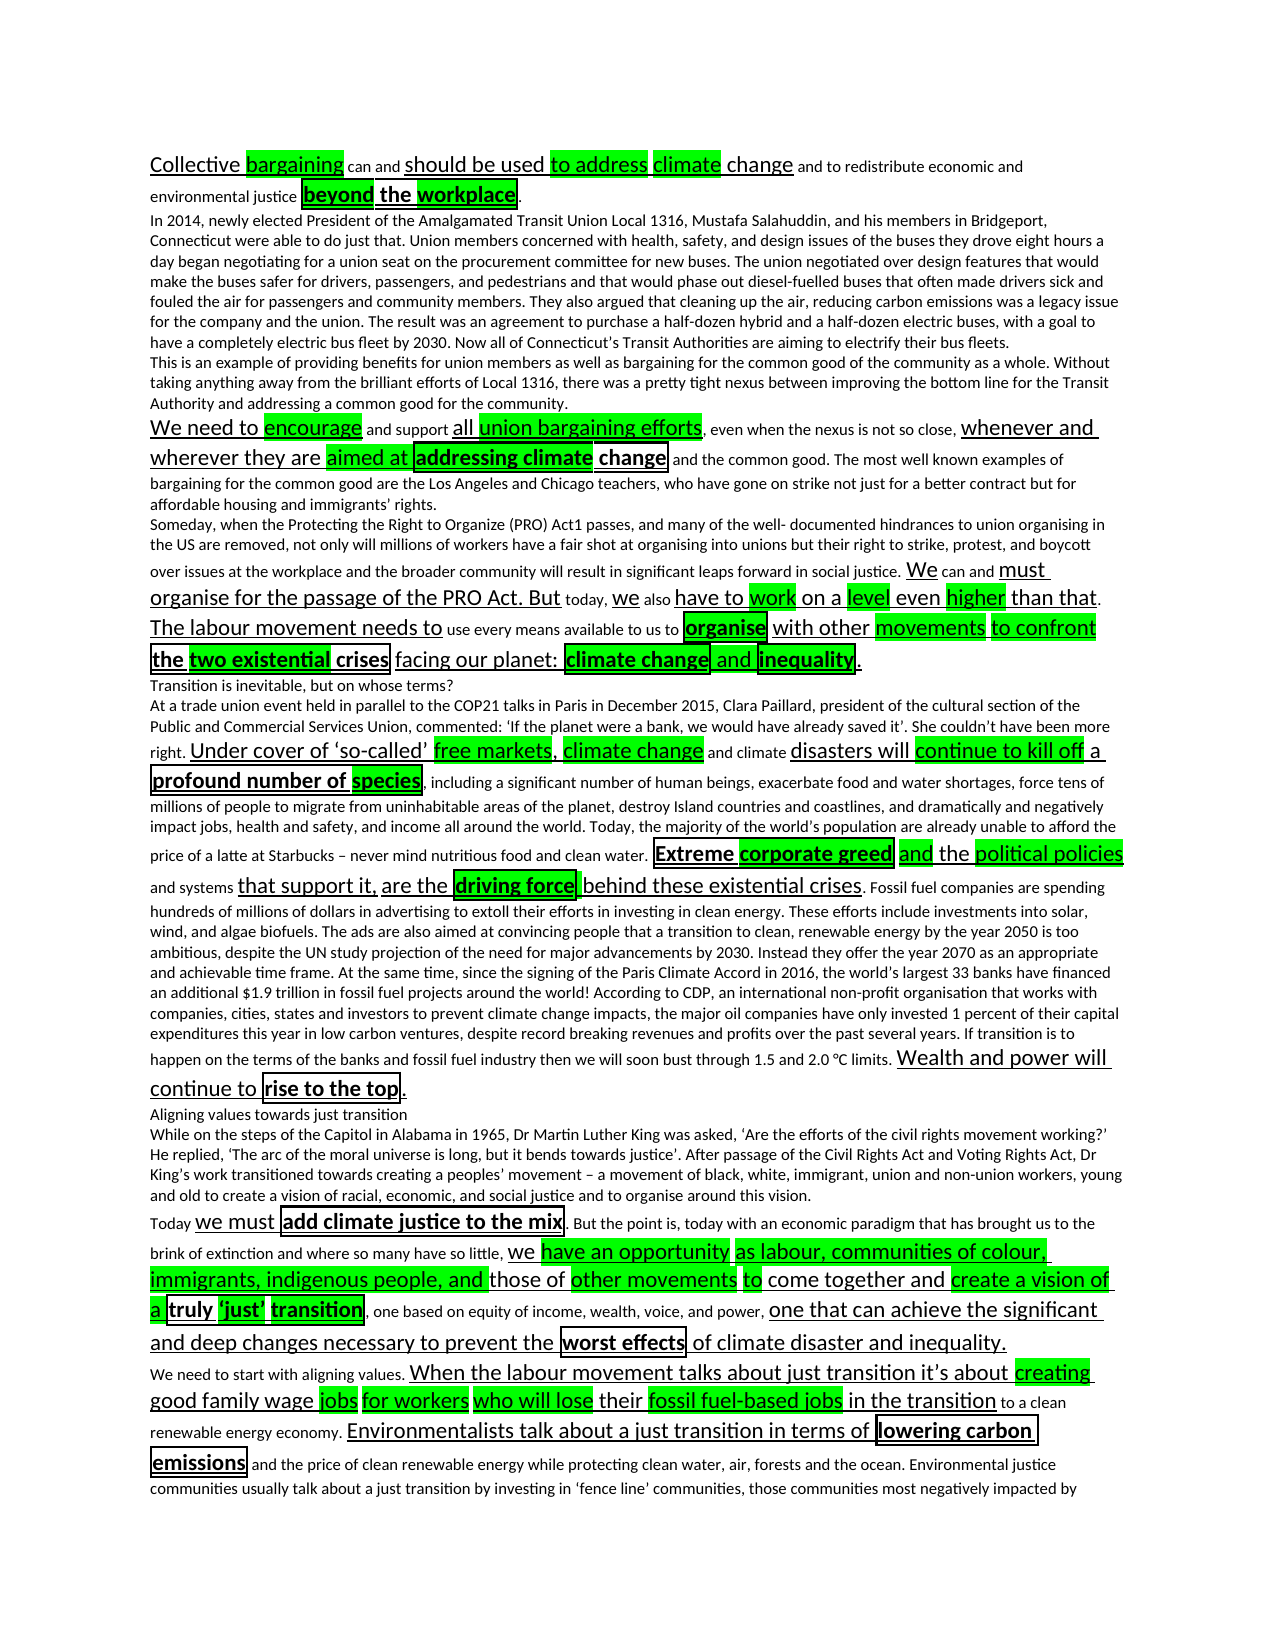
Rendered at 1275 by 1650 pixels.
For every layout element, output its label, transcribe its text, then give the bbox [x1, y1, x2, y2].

text In 2014, newly elected President of the Amalgamated Transit Union Local 1316, Mustafa Salahuddin, and his members in Bridgeport, Connecticut were able to do just that. Union members concerned with health, safety, and design issues of the buses they drove eight hours a day began negotiating for a union seat on the procurement committee for new buses. The union negotiated over design features that would make the buses safer for drivers, passengers, and pedestrians and that would phase out diesel-fuelled buses that often made drivers sick and fouled the air for passengers and community members. They also argued that cleaning up the air, reducing carbon emissions was a legacy issue for the company and the union. The result was an agreement to purchase a half-dozen hybrid and a half-dozen electric buses, with a goal to have a completely electric bus fleet by 2030. Now all of Connecticut’s Transit Authorities are aiming to electrify their bus fleets. [150, 210, 1125, 352]
text Today we must add climate justice to the mix. But the point is, today with an economic paradigm that has brought us to the brink of extinction and where so many have so little, we have an opportunity as labour, communities of colour, immigrants, indigenous people, and those of other movements to come together and create a vision of a truly ‘just’ transition, one based on equity of income, wealth, voice, and power, one that can achieve the significant and deep changes necessary to prevent the worst effects of climate disaster and inequality. [150, 1205, 1125, 1358]
text This is an example of providing benefits for union members as well as bargaining for the common good of the community as a whole. Without taking anything away from the brilliant efforts of Local 1316, there was a pretty tight nexus between improving the bottom line for the Transit Authority and addressing a common good for the community. [150, 352, 1125, 413]
text Someday, when the Protecting the Right to Organize (PRO) Act1 passes, and many of the well- documented hindrances to union organising in the US are removed, not only will millions of workers have a fair shot at organising into unions but their right to strike, protest, and boycott over issues at the workplace and the broader community will result in significant leaps forward in social justice. We can and must organise for the passage of the PRO Act. But today, we also have to work on a level even higher than that. The labour movement needs to use every means available to us to organise with other movements to confront the two existential crises facing our planet: climate change and inequality. [150, 514, 1125, 675]
text Aligning values towards just transition [150, 1104, 1125, 1124]
text While on the steps of the Capitol in Alabama in 1965, Dr Martin Luther King was asked, ‘Are the efforts of the civil rights movement working?’ He replied, ‘The arc of the moral universe is long, but it bends towards justice’. After passage of the Civil Rights Act and Voting Rights Act, Dr King’s work transitioned towards creating a peoples’ movement – a movement of black, white, immigrant, union and non-union workers, young and old to create a vision of racial, economic, and social justice and to organise around this vision. [150, 1124, 1125, 1205]
text Transition is inevitable, but on whose terms? [150, 675, 1125, 696]
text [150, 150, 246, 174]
text At a trade union event held in parallel to the COP21 talks in Paris in December 2015, Clara Paillard, president of the cultural section of the Public and Commercial Services Union, commented: ‘If the planet were a bank, we would have already saved it’. She couldn’t have been more right. Under cover of ‘so-called’ free markets, climate change and climate disasters will continue to kill off a profound number of species, including a significant number of human beings, exacerbate food and water shortages, force tens of millions of people to migrate from uninhabitable areas of the planet, destroy Island countries and coastlines, and dramatically and negatively impact jobs, health and safety, and income all around the world. Today, the majority of the world’s population are already unable to afford the price of a latte at Starbucks – never mind nutritious food and clean water. Extreme corporate greed and the political policies and systems that support it, are the driving force behind these existential crises. Fossil fuel companies are spending hundreds of millions of dollars in advertising to extoll their efforts in investing in clean energy. These efforts include investments into solar, wind, and algae biofuels. The ads are also aimed at convincing people that a transition to clean, renewable energy by the year 2050 is too ambitious, despite the UN study projection of the need for major advancements by 2030. Instead they offer the year 2070 as an appropriate and achievable time frame. At the same time, since the signing of the Paris Climate Accord in 2016, the world’s largest 33 banks have financed an additional $1.9 trillion in fossil fuel projects around the world! According to CDP, an international non-profit organisation that works with companies, cities, states and investors to prevent climate change impacts, the major oil companies have only invested 1 percent of their capital expenditures this year in low carbon ventures, despite record breaking revenues and profits over the past several years. If transition is to happen on the terms of the banks and fossil fuel industry then we will soon bust through 1.5 and 2.0 °C limits. Wealth and power will continue to rise to the top. [150, 696, 1125, 1104]
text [150, 1358, 1125, 1499]
text Collective bargaining can and should be used to address climate change and to redistribute economic and environmental justice beyond the workplace. [344, 150, 1125, 210]
text We need to encourage and support all union bargaining efforts, even when the nexus is not so close, whenever and wherever they are aimed at addressing climate change and the common good. The most well known examples of bargaining for the common good are the Los Angeles and Chicago teachers, who have gone on strike not just for a better contract but for affordable housing and immigrants’ rights. [150, 413, 1125, 514]
